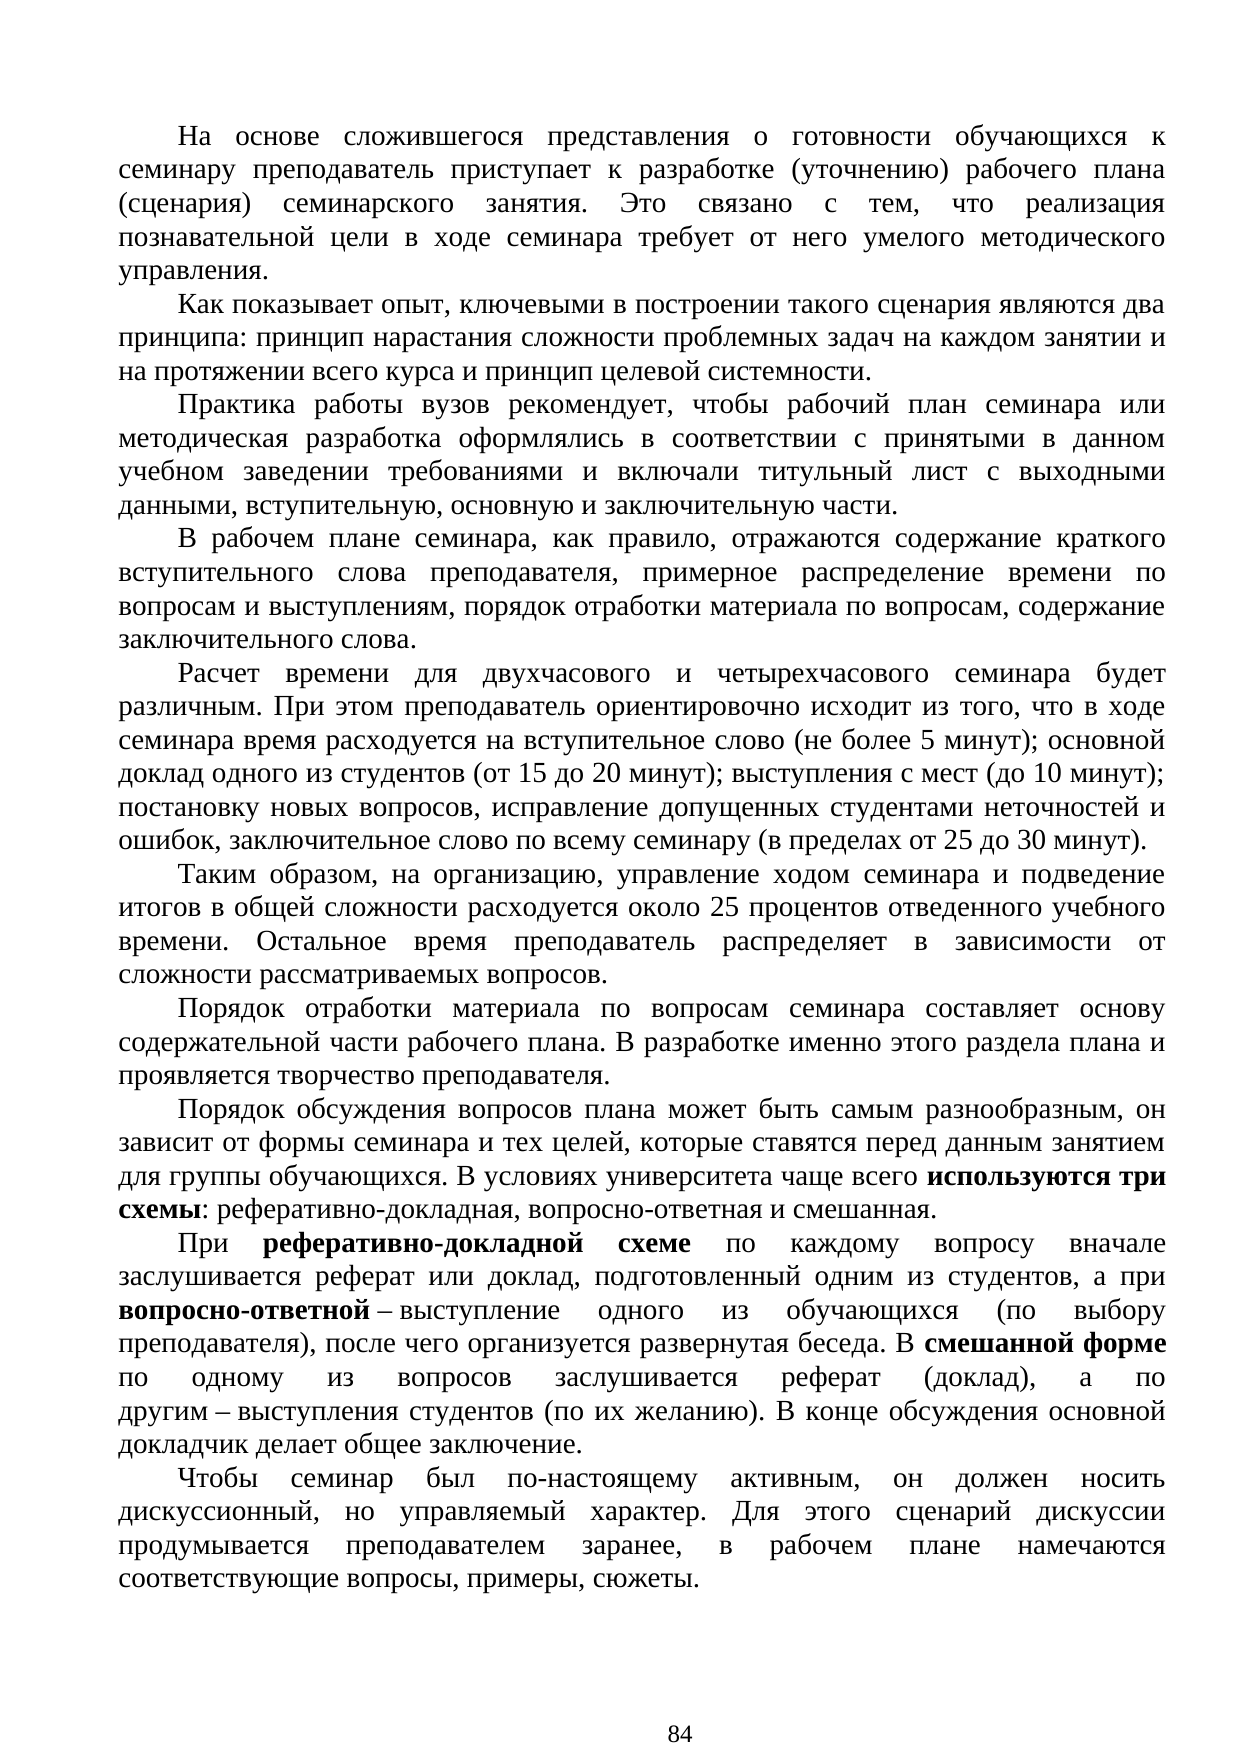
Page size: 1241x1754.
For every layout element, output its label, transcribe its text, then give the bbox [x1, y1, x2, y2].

text Чтобы семинар был по-настоящему активным, он должен носить дискуссионный, но управляемый характер. Для этого сценарий дискуссии продумывается преподавателем заранее, в рабочем плане намечаются соответствующие вопросы, примеры, сюжеты. [118, 1460, 1167, 1594]
text Порядок обсуждения вопросов плана может быть самым разнообразным, он зависит от формы семинара и тех целей, которые ставятся перед данным занятием для группы обучающихся. В условиях университета чаще всего используются три схемы: реферативно-докладная, вопросно-ответная и смешанная. [118, 1091, 1167, 1225]
text Таким образом, на организацию, управление ходом семинара и подведение итогов в общей сложности расходуется около 25 процентов отведенного учебного времени. Остальное время преподаватель распределяет в зависимости от сложности рассматриваемых вопросов. [118, 856, 1167, 990]
text Практика работы вузов рекомендует, чтобы рабочий план семинара или методическая разработка оформлялись в соответствии с принятыми в данном учебном заведении требованиями и включали титульный лист с выходными данными, вступительную, основную и заключительную части. [118, 386, 1167, 521]
text При реферативно-докладной схеме по каждому вопросу вначале заслушивается реферат или доклад, подготовленный одним из студентов, а при вопросно-ответной – выступление одного из обучающихся (по выбору преподавателя), после чего организуется развернутая беседа. В смешанной форме по одному из вопросов заслушивается реферат (доклад), а по другим – выступления студентов (по их желанию). В конце обсуждения основной докладчик делает общее заключение. [118, 1225, 1167, 1460]
text В рабочем плане семинара, как правило, отражаются содержание краткого вступительного слова преподавателя, примерное распределение времени по вопросам и выступлениям, порядок отработки материала по вопросам, содержание заключительного слова. [118, 521, 1167, 655]
text Порядок отработки материала по вопросам семинара составляет основу содержательной части рабочего плана. В разработке именно этого раздела плана и проявляется творчество преподавателя. [118, 990, 1167, 1091]
text На основе сложившегося представления о готовности обучающихся к семинару преподаватель приступает к разработке (уточнению) рабочего плана (сценария) семинарского занятия. Это связано с тем, что реализация познавательной цели в ходе семинара требует от него умелого методического управления. [118, 118, 1167, 286]
text Как показывает опыт, ключевыми в построении такого сценария являются два принципа: принцип нарастания сложности проблемных задач на каждом занятии и на протяжении всего курса и принцип целевой системности. [118, 286, 1167, 386]
text Расчет времени для двухчасового и четырехчасового семинара будет различным. При этом преподаватель ориентировочно исходит из того, что в ходе семинара время расходуется на вступительное слово (не более 5 минут); основной доклад одного из студентов (от 15 до 20 минут); выступления с мест (до 10 минут); постановку новых вопросов, исправление допущенных студентами неточностей и ошибок, заключительное слово по всему семинару (в пределах от 25 до 30 минут). [118, 655, 1167, 856]
